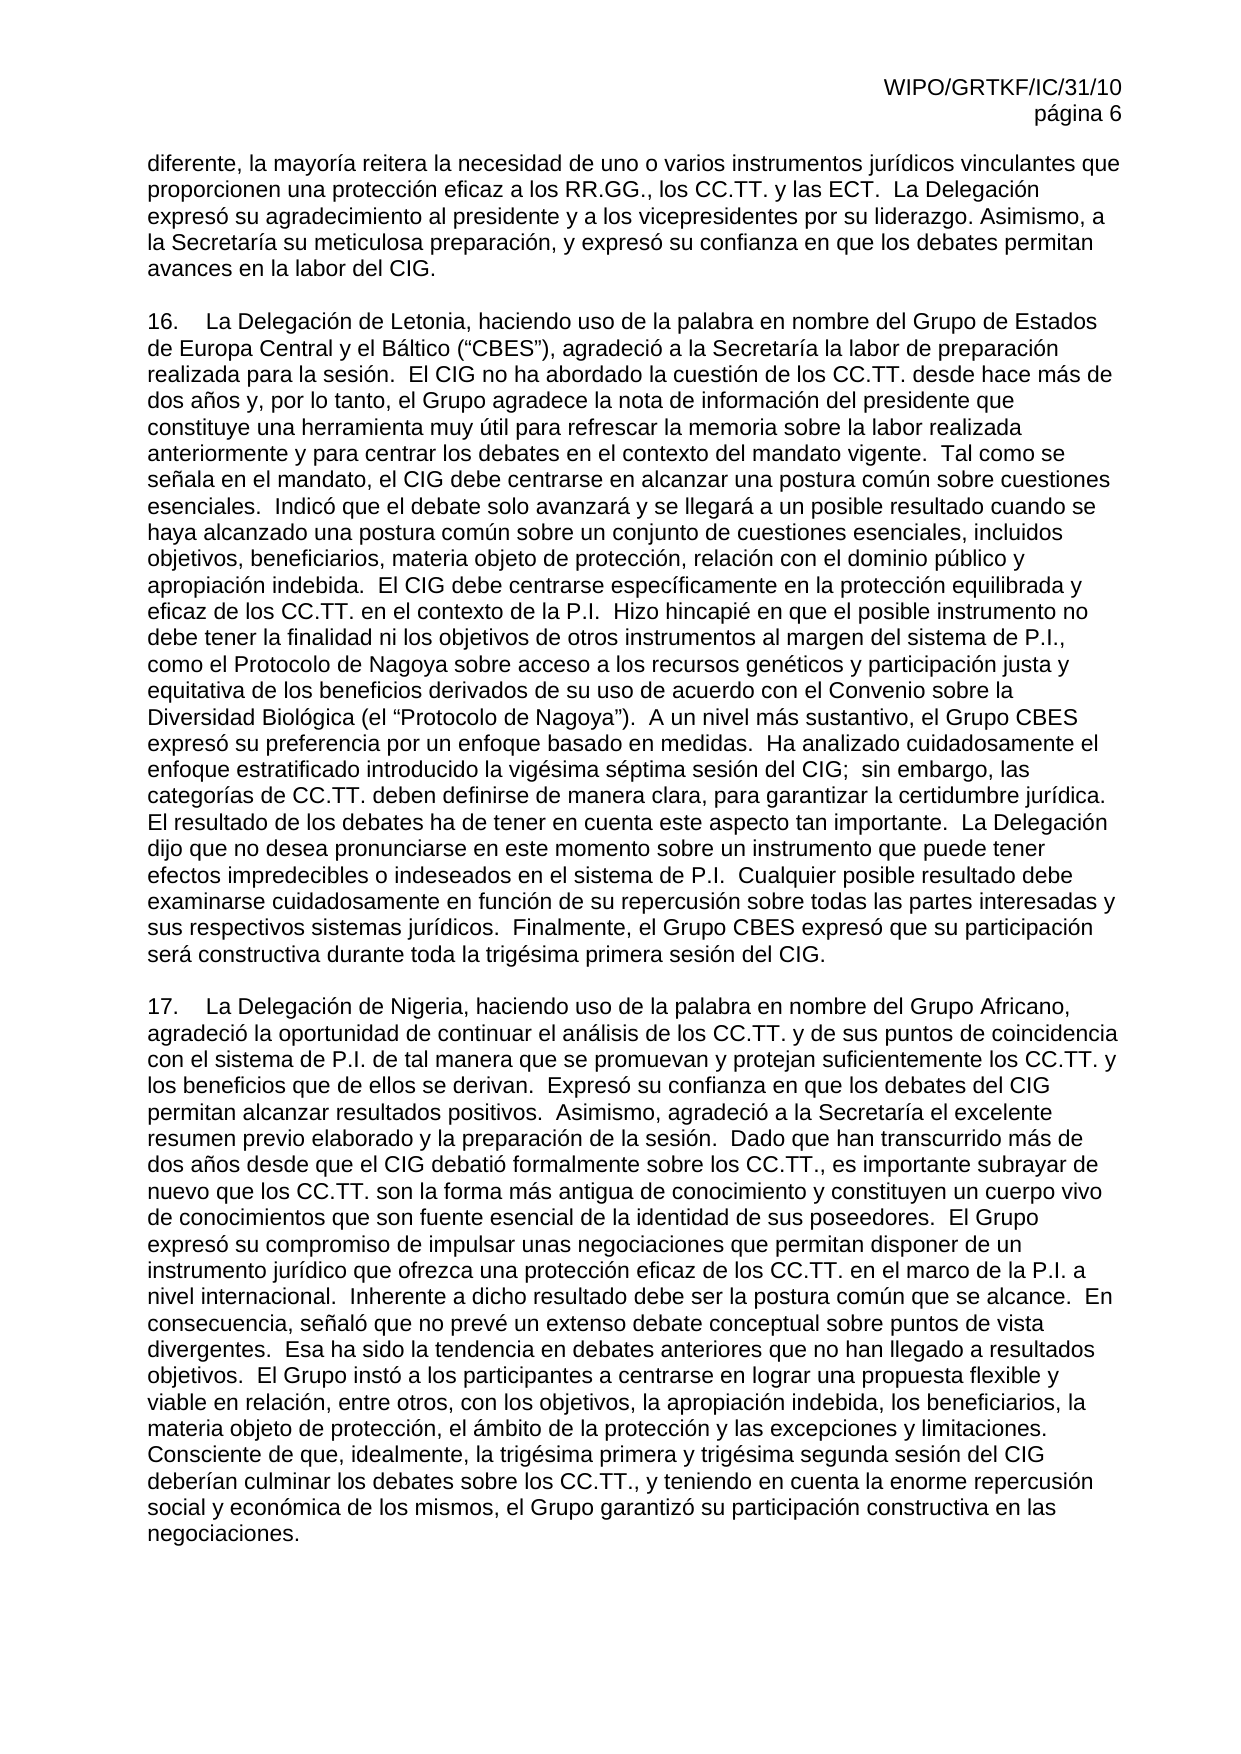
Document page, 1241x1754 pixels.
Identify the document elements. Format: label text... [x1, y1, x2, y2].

list La Delegación de Letonia, haciendo uso de la palabra en nombre del Grupo de Estados de Europa Central y el Báltico (“CBES”), agradeció a la Secretaría la labor de preparación realizada para la sesión. El CIG no ha abordado la cuestión de los CC.TT. desde hace más de dos años y, por lo tanto, el Grupo agradece la nota de información del presidente que constituye una herramienta muy útil para refrescar la memoria sobre la labor realizada anteriormente y para centrar los debates en el contexto del mandato vigente. Tal como se señala en el mandato, el CIG debe centrarse en alcanzar una postura común sobre cuestiones esenciales. Indicó que el debate solo avanzará y se llegará a un posible resultado cuando se haya alcanzado una postura común sobre un conjunto de cuestiones esenciales, incluidos objetivos, beneficiarios, materia objeto de protección, relación con el dominio público y apropiación indebida. El CIG debe centrarse específicamente en la protección equilibrada y eficaz de los CC.TT. en el contexto de la P.I. Hizo hincapié en que el posible instrumento no debe tener la finalidad ni los objetivos de otros instrumentos al margen del sistema de P.I., como el Protocolo de Nagoya sobre acceso a los recursos genéticos y participación justa y equitativa de los beneficios derivados de su uso de acuerdo con el Convenio sobre la Diversidad Biológica (el “Protocolo de Nagoya”). A un nivel más sustantivo, el Grupo CBES expresó su preferencia por un enfoque basado en medidas. Ha analizado cuidadosamente el enfoque estratificado introducido la vigésima séptima sesión del CIG; sin embargo, las categorías de CC.TT. deben definirse de manera clara, para garantizar la certidumbre jurídica. El resultado de los debates ha de tener en cuenta este aspecto tan importante. La Delegación dijo que no desea pronunciarse en este momento sobre un instrumento que puede tener efectos impredecibles o indeseados en el sistema de P.I. Cualquier posible resultado debe examinarse cuidadosamente en función de su repercusión sobre todas las partes interesadas y sus respectivos sistemas jurídicos. Finalmente, el Grupo CBES expresó que su participación será constructiva durante toda la trigésima primera sesión del CIG. [147, 308, 1122, 967]
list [147, 150, 1122, 282]
list La Delegación de Nigeria, haciendo uso de la palabra en nombre del Grupo Africano, agradeció la oportunidad de continuar el análisis de los CC.TT. y de sus puntos de coincidencia con el sistema de P.I. de tal manera que se promuevan y protejan suficientemente los CC.TT. y los beneficios que de ellos se derivan. Expresó su confianza en que los debates del CIG permitan alcanzar resultados positivos. Asimismo, agradeció a la Secretaría el excelente resumen previo elaborado y la preparación de la sesión. Dado que han transcurrido más de dos años desde que el CIG debatió formalmente sobre los CC.TT., es importante subrayar de nuevo que los CC.TT. son la forma más antigua de conocimiento y constituyen un cuerpo vivo de conocimientos que son fuente esencial de la identidad de sus poseedores. El Grupo expresó su compromiso de impulsar unas negociaciones que permitan disponer de un instrumento jurídico que ofrezca una protección eficaz de los CC.TT. en el marco de la P.I. a nivel internacional. Inherente a dicho resultado debe ser la postura común que se alcance. En consecuencia, señaló que no prevé un extenso debate conceptual sobre puntos de vista divergentes. Esa ha sido la tendencia en debates anteriores que no han llegado a resultados objetivos. El Grupo instó a los participantes a centrarse en lograr una propuesta flexible y viable en relación, entre otros, con los objetivos, la apropiación indebida, los beneficiarios, la materia objeto de protección, el ámbito de la protección y las excepciones y limitaciones. Consciente de que, idealmente, la trigésima primera y trigésima segunda sesión del CIG deberían culminar los debates sobre los CC.TT., y teniendo en cuenta la enorme repercusión social y económica de los mismos, el Grupo garantizó su participación constructiva en las negociaciones. [147, 993, 1122, 1547]
